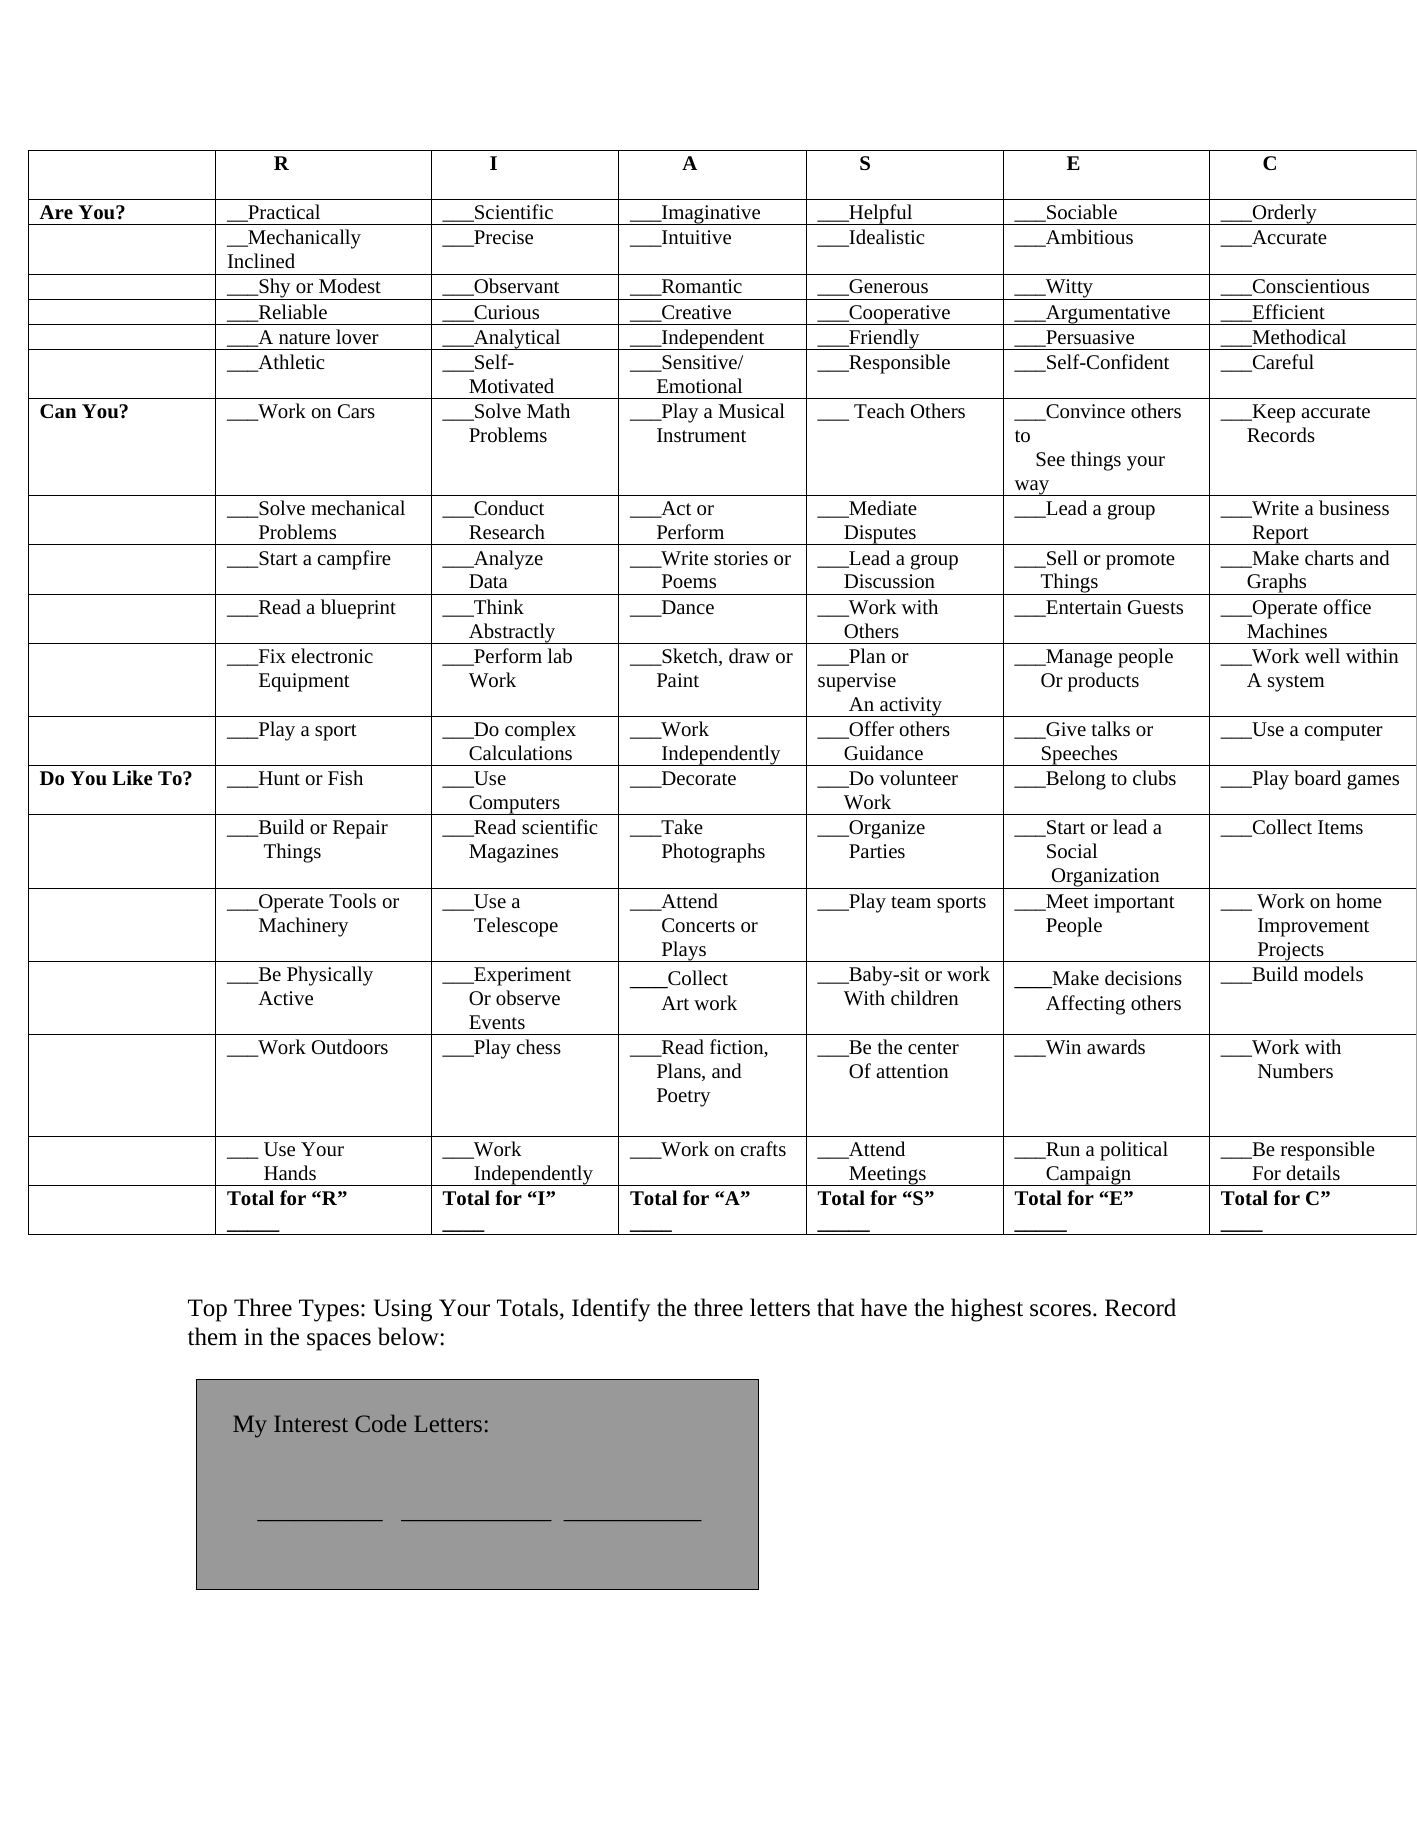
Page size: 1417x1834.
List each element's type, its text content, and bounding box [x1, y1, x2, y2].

table_cell ___Decorate [619, 766, 806, 814]
table_cell ___Organize Parties [807, 815, 1003, 887]
table_cell Do You Like To? [29, 766, 215, 814]
table_cell ___ Work on home Improvement Projects [1210, 889, 1416, 961]
table_cell ___Make charts and Graphs [1210, 545, 1416, 593]
table_cell ___Scientific [432, 200, 618, 224]
table_cell Can You? [29, 399, 215, 495]
table_cell ___Creative [619, 300, 806, 324]
table_cell ___Shy or Modest [216, 275, 431, 298]
table_cell [29, 644, 215, 716]
table_cell ___Idealistic [807, 225, 1003, 273]
table_cell ___Athletic [216, 350, 431, 398]
table_cell ___Give talks or Speeches [1004, 717, 1209, 765]
table_cell ___Observant [432, 275, 618, 298]
table_cell ___A nature lover [216, 325, 431, 349]
table_cell ___Play board games [1210, 766, 1416, 814]
table_cell ___Work well within A system [1210, 644, 1416, 716]
table_cell ___Play a sport [216, 717, 431, 765]
table_cell ___Act or Perform [619, 496, 806, 544]
table_cell ___Convince others to See things your way [1004, 399, 1209, 495]
table_cell ___Cooperative [807, 300, 1003, 324]
table_cell [29, 275, 215, 298]
table_cell ___Experiment Or observe Events [432, 962, 618, 1034]
table_cell ___Win awards [1004, 1035, 1209, 1136]
table_cell ___Do volunteer Work [807, 766, 1003, 814]
table_cell [29, 717, 215, 765]
table_cell ___Lead a group Discussion [807, 545, 1003, 593]
table_cell ___Build or Repair Things [216, 815, 431, 887]
table_cell [29, 325, 215, 349]
table_cell ___Manage people Or products [1004, 644, 1209, 716]
table_cell ___Romantic [619, 275, 806, 298]
table_cell Total for “E” _____ [1004, 1186, 1209, 1234]
table_cell ___Solve Math Problems [432, 399, 618, 495]
table_cell ___Sell or promote Things [1004, 545, 1209, 593]
table_cell ___Efficient [1210, 300, 1416, 324]
table_cell ___Play a Musical Instrument [619, 399, 806, 495]
table_cell ___Work on crafts [619, 1137, 806, 1185]
table_cell Are You? [29, 200, 215, 224]
table_cell ___Hunt or Fish [216, 766, 431, 814]
table_cell ___Use a Telescope [432, 889, 618, 961]
table_cell ___Generous [807, 275, 1003, 298]
table_cell ___Sketch, draw or Paint [619, 644, 806, 716]
table_cell ___Start or lead a Social Organization [1004, 815, 1209, 887]
table_cell ___Self-Confident [1004, 350, 1209, 398]
table_cell ___Plan or supervise An activity [807, 644, 1003, 716]
table_cell ___Work Independently [619, 717, 806, 765]
table_cell ___Lead a group [1004, 496, 1209, 544]
table_cell ___Play team sports [807, 889, 1003, 961]
table_cell ___Self- Motivated [432, 350, 618, 398]
table_cell ___Belong to clubs [1004, 766, 1209, 814]
table_cell ___Conduct Research [432, 496, 618, 544]
table_cell ___Keep accurate Records [1210, 399, 1416, 495]
table_cell ___Operate Tools or Machinery [216, 889, 431, 961]
table_cell ___Friendly [807, 325, 1003, 349]
table_cell ___Work Outdoors [216, 1035, 431, 1136]
table_cell [29, 496, 215, 544]
table_cell ___Curious [432, 300, 618, 324]
table_cell ___Work Independently [432, 1137, 618, 1185]
table_cell ___Work with Numbers [1210, 1035, 1416, 1136]
table_cell ___ Use Your Hands [216, 1137, 431, 1185]
table_cell ___Analyze Data [432, 545, 618, 593]
table_cell ___Persuasive [1004, 325, 1209, 349]
table_header My Interest Code Letters: __________ ____________ ___________ [197, 1380, 758, 1589]
table_cell ___Make decisions Affecting others [1004, 962, 1209, 1034]
table_cell [29, 1035, 215, 1136]
table_cell ___Analytical [432, 325, 618, 349]
table_cell ___Read scientific Magazines [432, 815, 618, 887]
table_cell ___Run a political Campaign [1004, 1137, 1209, 1185]
table_cell ___Play chess [432, 1035, 618, 1136]
table_cell Total for “S” _____ [807, 1186, 1003, 1234]
table_cell ___Fix electronic Equipment [216, 644, 431, 716]
table_cell Total for “A” ____ [619, 1186, 806, 1234]
table_cell __Mechanically Inclined [216, 225, 431, 273]
table_cell [29, 1186, 215, 1234]
table_cell ___Meet important People [1004, 889, 1209, 961]
table_cell ___Start a campfire [216, 545, 431, 593]
table_cell ___Mediate Disputes [807, 496, 1003, 544]
table_cell ___Orderly [1210, 200, 1416, 224]
table_cell [29, 1137, 215, 1185]
table_cell ___Write stories or Poems [619, 545, 806, 593]
table_cell ___Read fiction, Plans, and Poetry [619, 1035, 806, 1136]
table_cell ___Work with Others [807, 595, 1003, 643]
table_cell ___Use a computer [1210, 717, 1416, 765]
table_cell ___Entertain Guests [1004, 595, 1209, 643]
table_cell ___Be the center Of attention [807, 1035, 1003, 1136]
table_cell ___Responsible [807, 350, 1003, 398]
table_cell ___Think Abstractly [432, 595, 618, 643]
table_cell __Practical [216, 200, 431, 224]
table_cell [29, 225, 215, 273]
table_cell [29, 300, 215, 324]
table_cell ___Solve mechanical Problems [216, 496, 431, 544]
table_header [29, 151, 215, 199]
table_cell ___Collect Art work [619, 962, 806, 1034]
table_cell ___ Teach Others [807, 399, 1003, 495]
table_cell ___Offer others Guidance [807, 717, 1003, 765]
table_cell [29, 595, 215, 643]
table_cell ___Be responsible For details [1210, 1137, 1416, 1185]
table_cell ___Use Computers [432, 766, 618, 814]
table_cell [29, 350, 215, 398]
table_cell ___Accurate [1210, 225, 1416, 273]
table_header E [1004, 151, 1209, 199]
table_cell ___Write a business Report [1210, 496, 1416, 544]
table_cell ___Methodical [1210, 325, 1416, 349]
table_cell Total for C” ____ [1210, 1186, 1416, 1234]
table_cell ___Imaginative [619, 200, 806, 224]
table_cell ___Intuitive [619, 225, 806, 273]
table_header A [619, 151, 806, 199]
table_cell ___Take Photographs [619, 815, 806, 887]
table_header I [432, 151, 618, 199]
table_cell ___Careful [1210, 350, 1416, 398]
table_cell ___Sociable [1004, 200, 1209, 224]
table_cell ___Do complex Calculations [432, 717, 618, 765]
table_cell ___Build models [1210, 962, 1416, 1034]
table_cell [29, 815, 215, 887]
table_header R [216, 151, 431, 199]
table_cell ___Be Physically Active [216, 962, 431, 1034]
table_header C [1210, 151, 1416, 199]
table_cell ___Dance [619, 595, 806, 643]
table_cell ___Sensitive/ Emotional [619, 350, 806, 398]
table_cell [29, 889, 215, 961]
table_cell ___Attend Concerts or Plays [619, 889, 806, 961]
table_cell ___Work on Cars [216, 399, 431, 495]
table_cell ___Ambitious [1004, 225, 1209, 273]
table_header S [807, 151, 1003, 199]
table_cell ___Conscientious [1210, 275, 1416, 298]
table_cell ___Precise [432, 225, 618, 273]
table_cell Total for “R” _____ [216, 1186, 431, 1234]
table_cell ___Baby-sit or work With children [807, 962, 1003, 1034]
table_cell ___Reliable [216, 300, 431, 324]
text Top Three Types: Using Your Totals, Identify the three letters that have the highest scores. Record them in the spaces below: [187, 1293, 1229, 1350]
table_cell ___Attend Meetings [807, 1137, 1003, 1185]
table_cell ___Independent [619, 325, 806, 349]
table_cell [29, 545, 215, 593]
table_cell ___Perform lab Work [432, 644, 618, 716]
table_cell [29, 962, 215, 1034]
table_cell ___Read a blueprint [216, 595, 431, 643]
table_cell ___Argumentative [1004, 300, 1209, 324]
table_cell ___Helpful [807, 200, 1003, 224]
table_cell Total for “I” ____ [432, 1186, 618, 1234]
table_cell ___Witty [1004, 275, 1209, 298]
table_cell ___Collect Items [1210, 815, 1416, 887]
table_cell ___Operate office Machines [1210, 595, 1416, 643]
